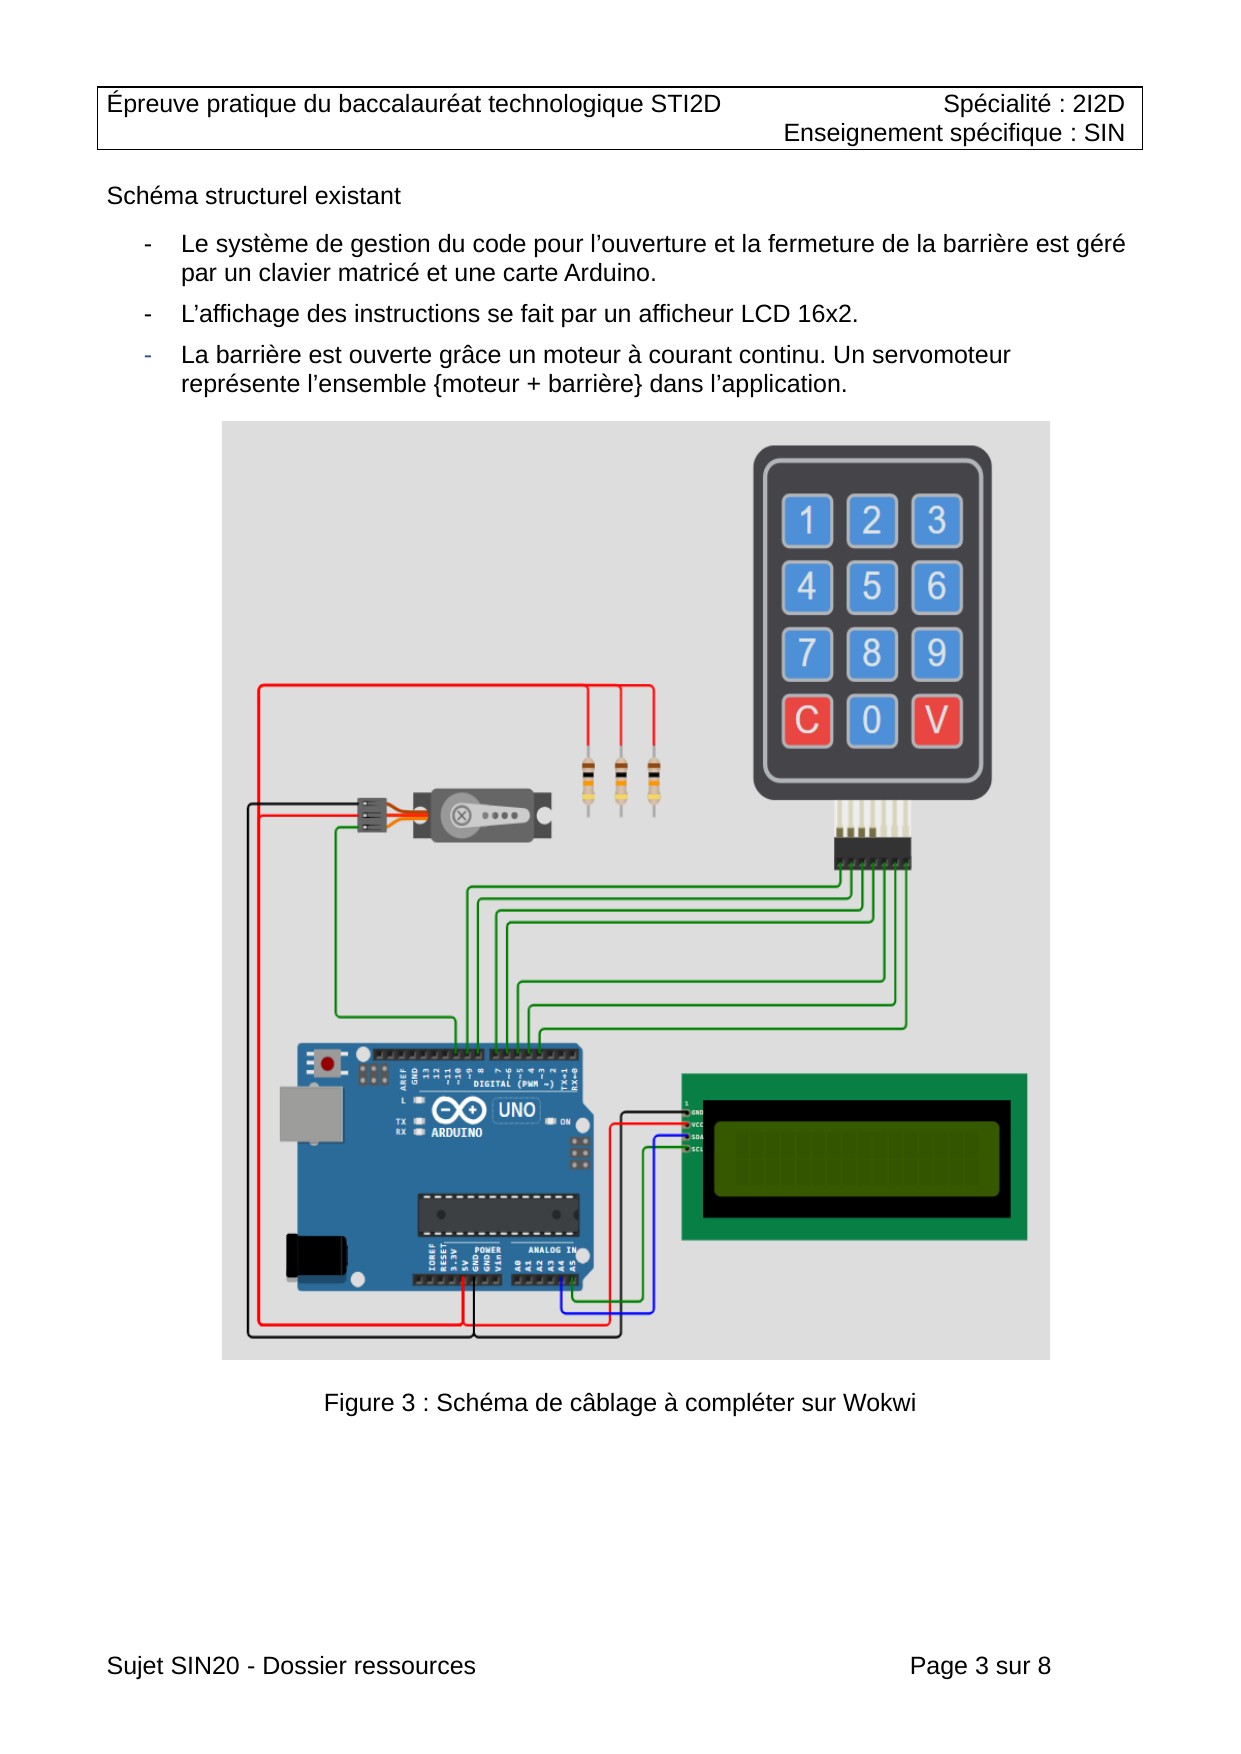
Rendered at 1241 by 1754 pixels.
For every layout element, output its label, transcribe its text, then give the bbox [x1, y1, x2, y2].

subtitle Schéma structurel existant [106, 181, 1134, 210]
list Figure 3 : Schéma de câblage à compléter sur Wokwi [106, 1388, 1134, 1417]
list L’affichage des instructions se fait par un afficheur LCD 16x2. [143, 299, 1134, 328]
list Le système de gestion du code pour l’ouverture et la fermeture de la barrière est géré par un clavier matricé et une carte Arduino. [143, 229, 1134, 286]
picture [221, 421, 1050, 1360]
list La barrière est ouverte grâce un moteur à courant continu. Un servomoteur représente l’ensemble {moteur + barrière} dans l’application. [143, 340, 1134, 398]
